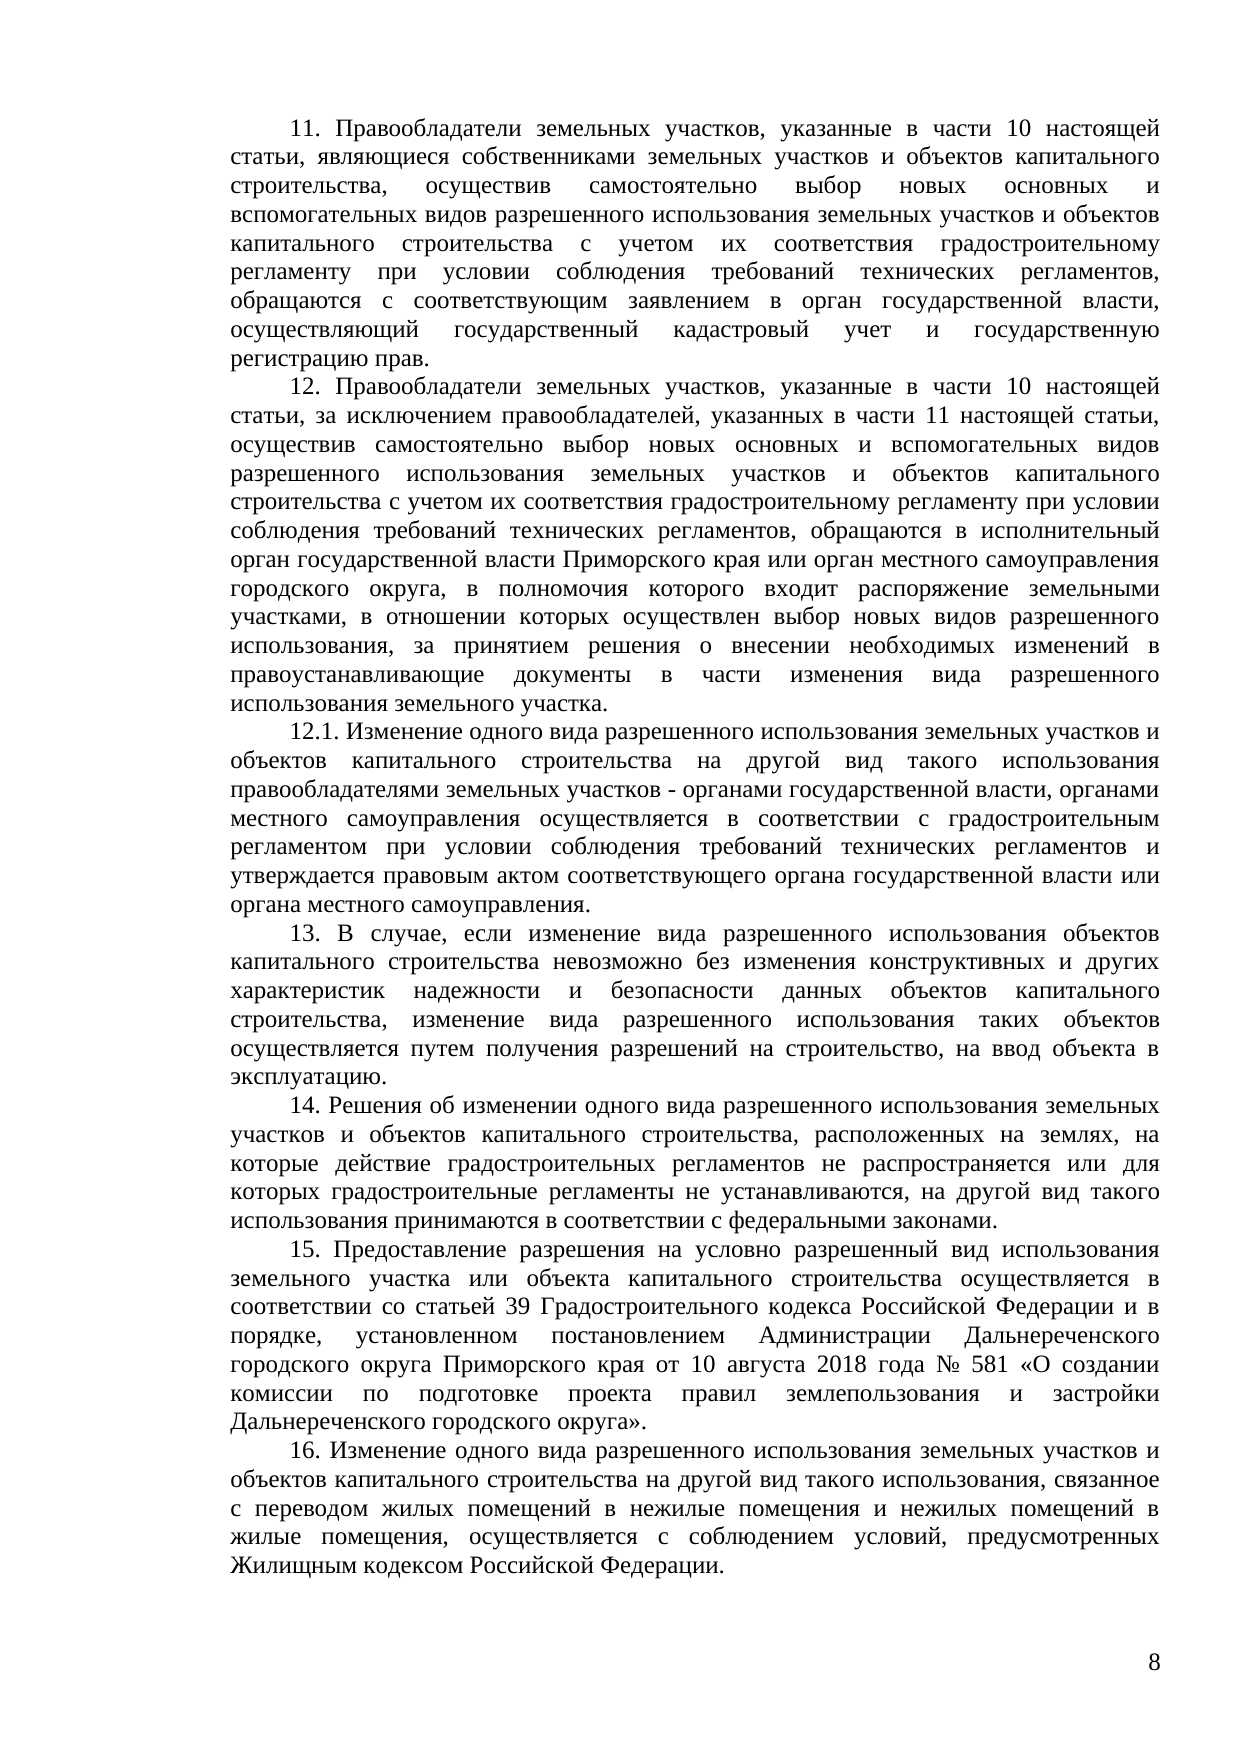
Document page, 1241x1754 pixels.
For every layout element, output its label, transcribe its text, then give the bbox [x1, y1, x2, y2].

text 14. Решения об изменении одного вида разрешенного использования земельных участков и объектов капитального строительства, расположенных на землях, на которые действие градостроительных регламентов не распространяется или для которых градостроительные регламенты не устанавливаются, на другой вид такого использования принимаются в соответствии с федеральными законами. [230, 1090, 1161, 1234]
text 15. Предоставление разрешения на условно разрешенный вид использования земельного участка или объекта капитального строительства осуществляется в соответствии со статьей 39 Градостроительного кодекса Российской Федерации и в порядке, установленном постановлением Администрации Дальнереченского городского округа Приморского края от 10 августа 2018 года № 581 «О создании комиссии по подготовке проекта правил землепользования и застройки Дальнереченского городского округа». [230, 1234, 1161, 1435]
text 12. Правообладатели земельных участков, указанные в части 10 настоящей статьи, за исключением правообладателей, указанных в части 11 настоящей статьи, осуществив самостоятельно выбор новых основных и вспомогательных видов разрешенного использования земельных участков и объектов капитального строительства с учетом их соответствия градостроительному регламенту при условии соблюдения требований технических регламентов, обращаются в исполнительный орган государственной власти Приморского края или орган местного самоуправления городского округа, в полномочия которого входит распоряжение земельными участками, в отношении которых осуществлен выбор новых видов разрешенного использования, за принятием решения о внесении необходимых изменений в правоустанавливающие документы в части изменения вида разрешенного использования земельного участка. [230, 371, 1161, 716]
text 11. Правообладатели земельных участков, указанные в части 10 настоящей статьи, являющиеся собственниками земельных участков и объектов капитального строительства, осуществив самостоятельно выбор новых основных и вспомогательных видов разрешенного использования земельных участков и объектов капитального строительства с учетом их соответствия градостроительному регламенту при условии соблюдения требований технических регламентов, обращаются с соответствующим заявлением в орган государственной власти, осуществляющий государственный кадастровый учет и государственную регистрацию прав. [230, 113, 1161, 371]
text 13. В случае, если изменение вида разрешенного использования объектов капитального строительства невозможно без изменения конструктивных и других характеристик надежности и безопасности данных объектов капитального строительства, изменение вида разрешенного использования таких объектов осуществляется путем получения разрешений на строительство, на ввод объекта в эксплуатацию. [230, 918, 1161, 1090]
text 16. Изменение одного вида разрешенного использования земельных участков и объектов капитального строительства на другой вид такого использования, связанное с переводом жилых помещений в нежилые помещения и нежилых помещений в жилые помещения, осуществляется с соблюдением условий, предусмотренных Жилищным кодексом Российской Федерации. [230, 1435, 1161, 1579]
text 12.1. Изменение одного вида разрешенного использования земельных участков и объектов капитального строительства на другой вид такого использования правообладателями земельных участков - органами государственной власти, органами местного самоуправления осуществляется в соответствии с градостроительным регламентом при условии соблюдения требований технических регламентов и утверждается правовым актом соответствующего органа государственной власти или органа местного самоуправления. [230, 716, 1161, 918]
